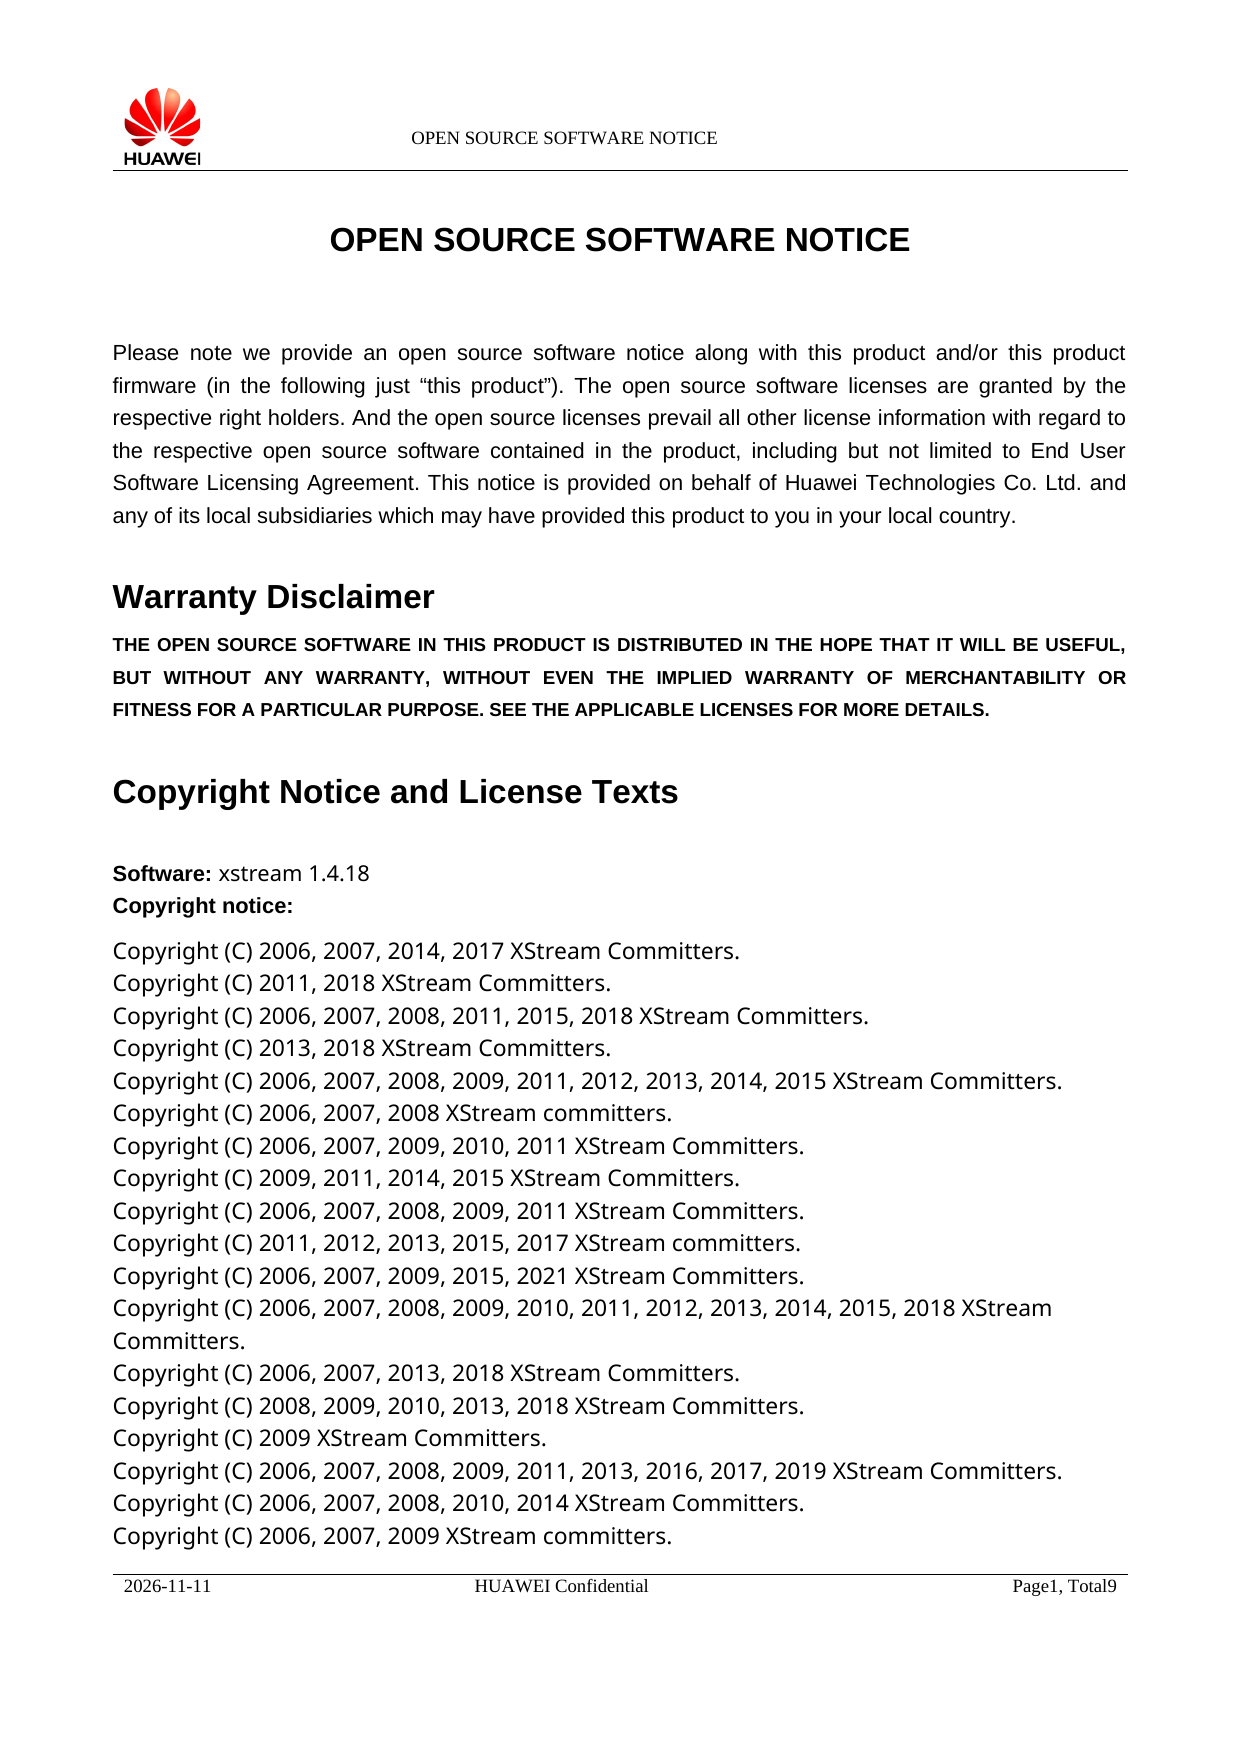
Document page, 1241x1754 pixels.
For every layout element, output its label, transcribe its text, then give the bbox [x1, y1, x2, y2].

text OPEN SOURCE SOFTWARE NOTICE [112, 206, 1128, 271]
text Please note we provide an open source software notice along with this product and/or this product firmware (in the following just “this product”). The open source software licenses are granted by the respective right holders. And the open source licenses prevail all other license information with regard to the respective open source software contained in the product, including but not limited to End User Software Licensing Agreement. This notice is provided on behalf of Huawei Technologies Co. Ltd. and any of its local subsidiaries which may have provided this product to you in your local country. [112, 336, 1128, 531]
text Copyright Notice and License Texts [112, 759, 1128, 824]
text The open source software in this product is distributed in the hope that it will be useful, but WITHOUT ANY WARRANTY, without even the implied warranty of MERCHANTABILITY or FITNESS FOR A PARTICULAR PURPOSE. See the applicable licenses for more details. [112, 629, 1128, 726]
text Warranty Disclaimer [112, 564, 1128, 629]
title Software: xstream 1.4.18 [112, 856, 1128, 889]
text Copyright notice: [112, 889, 1128, 921]
picture [124, 88, 201, 165]
